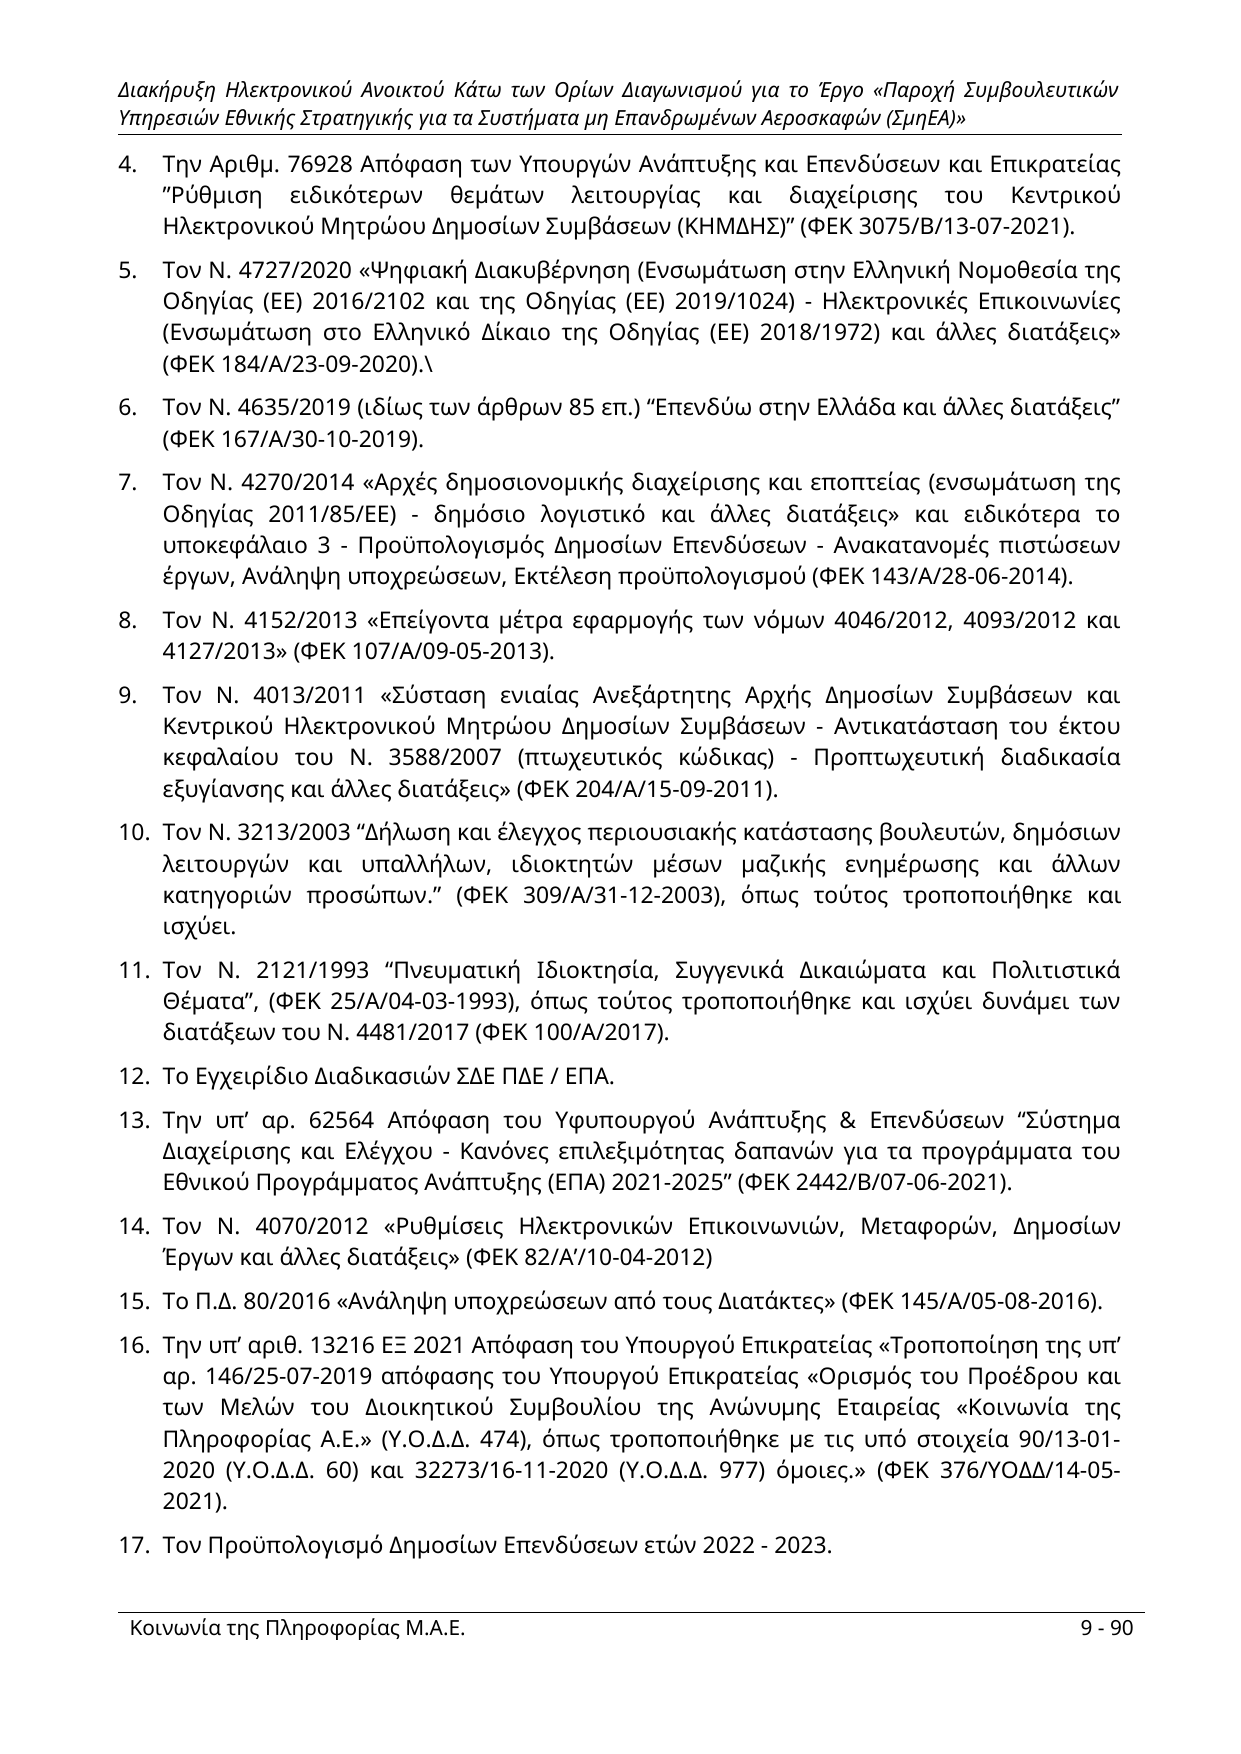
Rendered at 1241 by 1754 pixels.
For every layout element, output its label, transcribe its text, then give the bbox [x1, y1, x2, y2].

list Toν N. 4013/2011 «Σύσταση ενιαίας Ανεξάρτητης Αρχής Δημοσίων Συμβάσεων και Κεντρικού Ηλεκτρονικού Μητρώου Δημοσίων Συμβάσεων - Αντικατάσταση του έκτου κεφαλαίου του Ν. 3588/2007 (πτωχευτικός κώδικας) - Προπτωχευτική διαδικασία εξυγίανσης και άλλες διατάξεις» (ΦΕΚ 204/Α/15-09-2011). [118, 679, 1122, 804]
list Τον Ν. 4270/2014 «Αρχές δημοσιονομικής διαχείρισης και εποπτείας (ενσωμάτωση της Οδηγίας 2011/85/ΕΕ) - δημόσιο λογιστικό και άλλες διατάξεις» και ειδικότερα το υποκεφάλαιο 3 - Προϋπολογισμός Δημοσίων Επενδύσεων - Ανακατανομές πιστώσεων έργων, Ανάληψη υποχρεώσεων, Εκτέλεση προϋπολογισμού (ΦΕΚ 143/Α/28-06-2014). [118, 466, 1122, 591]
list Τον N. 3213/2003 “Δήλωση και έλεγχος περιουσιακής κατάστασης βουλευτών, δημόσιων λειτουργών και υπαλλήλων, ιδιοκτητών μέσων μαζικής ενημέρωσης και άλλων κατηγοριών προσώπων.” (ΦΕΚ 309/A/31-12-2003), όπως τούτος τροποποιήθηκε και ισχύει. [118, 816, 1122, 941]
list Τον Προϋπολογισμό Δημοσίων Επενδύσεων ετών 2022 - 2023. [118, 1529, 1122, 1560]
list Τον Ν. 4070/2012 «Ρυθμίσεις Ηλεκτρονικών Επικοινωνιών, Μεταφορών, Δημοσίων Έργων και άλλες διατάξεις» (ΦΕΚ 82/Α’/10-04-2012) [118, 1210, 1122, 1272]
list Τον Ν. 4727/2020 «Ψηφιακή Διακυβέρνηση (Ενσωμάτωση στην Ελληνική Νομοθεσία της Οδηγίας (ΕΕ) 2016/2102 και της Οδηγίας (ΕΕ) 2019/1024) - Ηλεκτρονικές Επικοινωνίες (Ενσωμάτωση στο Ελληνικό Δίκαιο της Οδηγίας (ΕΕ) 2018/1972) και άλλες διατάξεις» (ΦΕΚ 184/Α/23-09-2020).\ [118, 254, 1122, 379]
list Τον Ν. 4635/2019 (ιδίως των άρθρων 85 επ.) “Επενδύω στην Ελλάδα και άλλες διατάξεις” (ΦΕΚ 167/Α/30-10-2019). [118, 391, 1122, 454]
list Το Εγχειρίδιο Διαδικασιών ΣΔΕ ΠΔΕ / ΕΠΑ. [118, 1060, 1122, 1091]
list Τον Ν. 2121/1993 “Πνευματική Ιδιοκτησία, Συγγενικά Δικαιώματα και Πολιτιστικά Θέματα”, (ΦΕΚ 25/Α/04-03-1993), όπως τούτος τροποποιήθηκε και ισχύει δυνάμει των διατάξεων του Ν. 4481/2017 (ΦΕΚ 100/Α/2017). [118, 954, 1122, 1047]
list Την Αριθμ. 76928 Απόφαση των Υπουργών Ανάπτυξης και Επενδύσεων και Επικρατείας ”Ρύθμιση ειδικότερων θεμάτων λειτουργίας και διαχείρισης του Κεντρικού Ηλεκτρονικού Μητρώου Δημοσίων Συμβάσεων (ΚΗΜΔΗΣ)” (ΦΕΚ 3075/Β/13-07-2021). [118, 147, 1122, 241]
list Τον Ν. 4152/2013 «Επείγοντα μέτρα εφαρμογής των νόμων 4046/2012, 4093/2012 και 4127/2013» (ΦΕΚ 107/Α/09-05-2013). [118, 604, 1122, 666]
list Την υπ’ αρ. 62564 Απόφαση του Υφυπουργού Ανάπτυξης & Επενδύσεων “Σύστημα Διαχείρισης και Ελέγχου - Κανόνες επιλεξιμότητας δαπανών για τα προγράμματα του Εθνικού Προγράμματος Ανάπτυξης (ΕΠΑ) 2021-2025” (ΦΕΚ 2442/Β/07-06-2021). [118, 1104, 1122, 1197]
list Την υπ’ αριθ. 13216 ΕΞ 2021 Απόφαση του Υπουργού Επικρατείας «Τροποποίηση της υπ’ αρ. 146/25-07-2019 απόφασης του Υπουργού Επικρατείας «Ορισμός του Προέδρου και των Μελών του Διοικητικού Συμβουλίου της Ανώνυμης Εταιρείας «Κοινωνία της Πληροφορίας Α.Ε.» (Υ.Ο.Δ.Δ. 474), όπως τροποποιήθηκε με τις υπό στοιχεία 90/13-01-2020 (Υ.Ο.Δ.Δ. 60) και 32273/16-11-2020 (Υ.Ο.Δ.Δ. 977) όμοιες.» (ΦΕΚ 376/ΥΟΔΔ/14-05-2021). [118, 1329, 1122, 1516]
list Το Π.Δ. 80/2016 «Ανάληψη υποχρεώσεων από τους Διατάκτες» (ΦΕΚ 145/Α/05-08-2016). [118, 1285, 1122, 1316]
